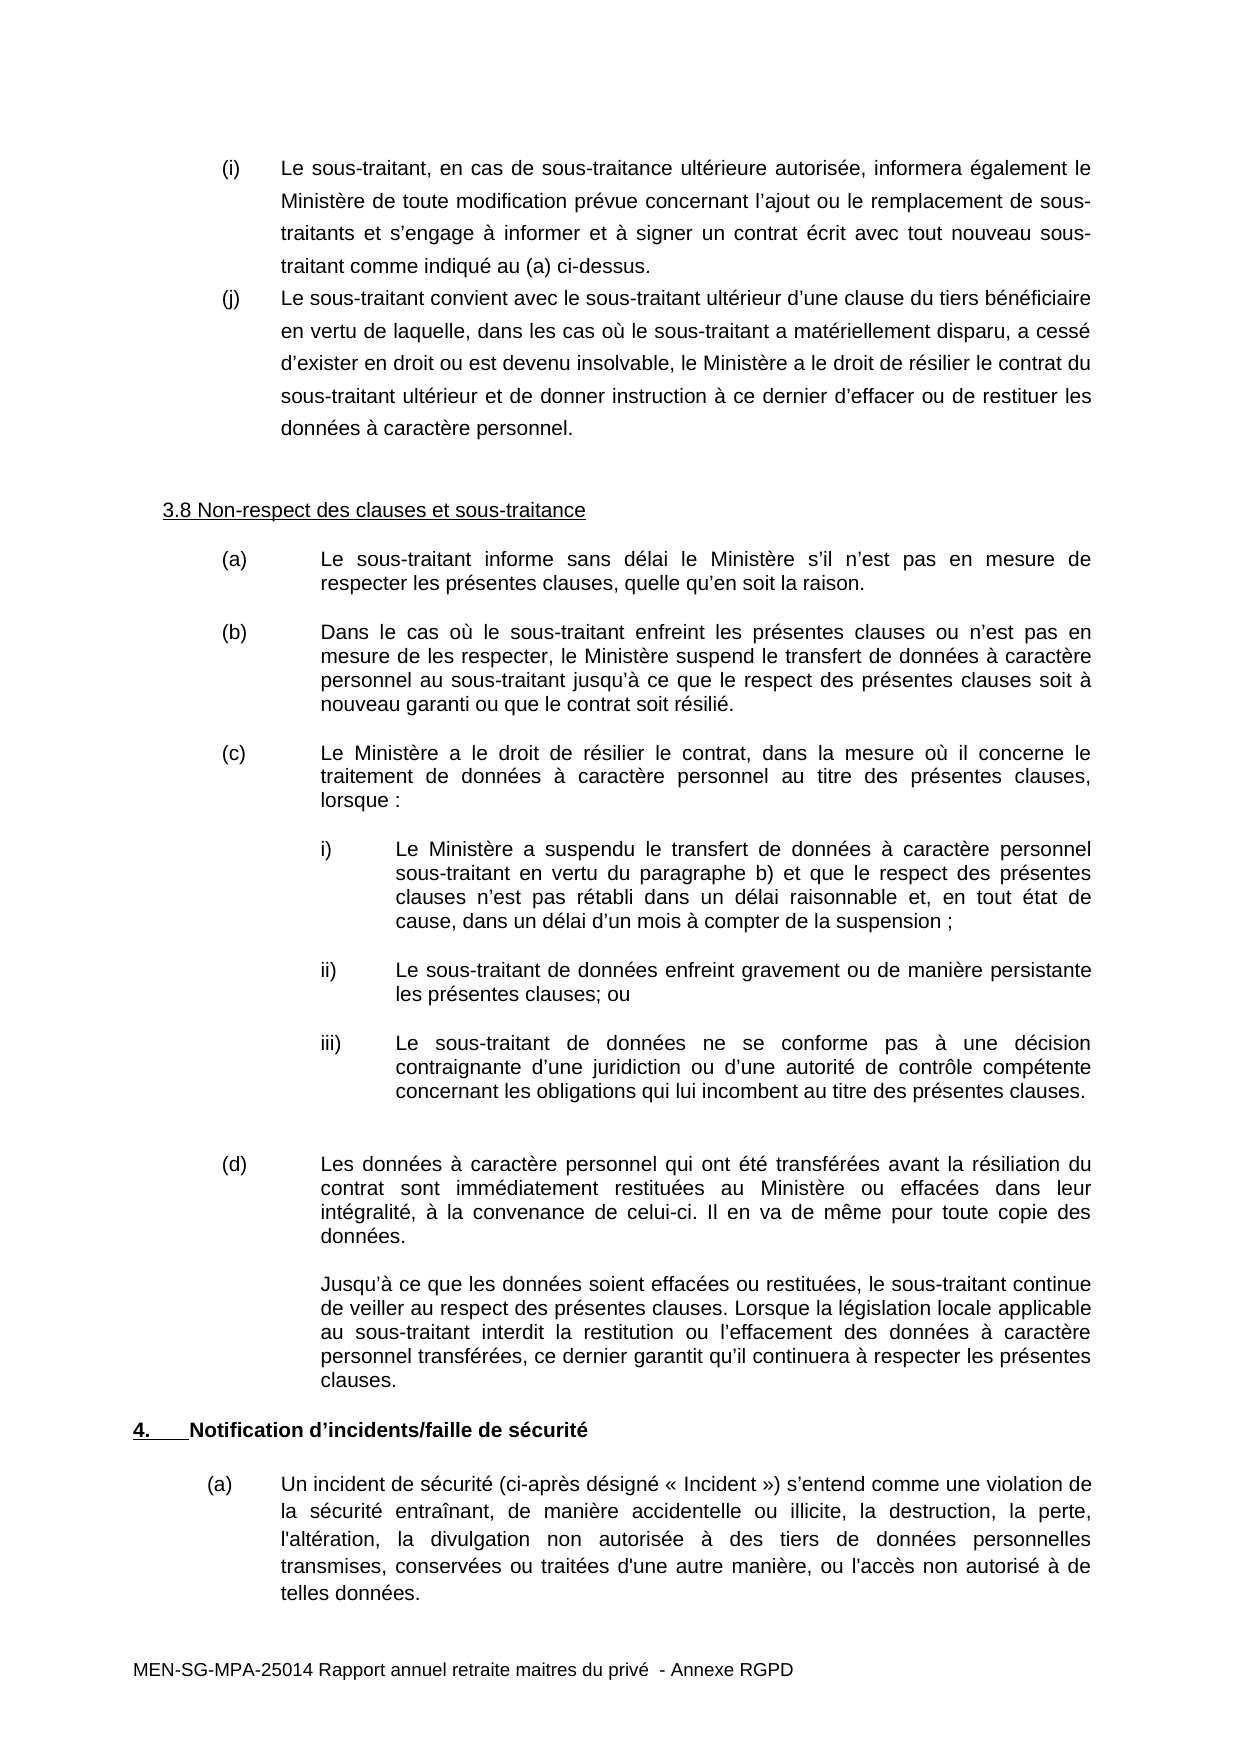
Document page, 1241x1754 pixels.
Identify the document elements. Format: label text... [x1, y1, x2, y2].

list 3.8 Non-respect des clauses et sous-traitance [162, 498, 1093, 522]
list Un incident de sécurité (ci-après désigné « Incident ») s’entend comme une violation de la sécurité entraînant, de manière accidentelle ou illicite, la destruction, la perte, l'altération, la divulgation non autorisée à des tiers de données personnelles transmises, conservées ou traitées d'une autre manière, ou l'accès non autorisé à de telles données. [207, 1469, 1093, 1604]
list Le sous-traitant de données enfreint gravement ou de manière persistante les présentes clauses; ou [320, 958, 1093, 1006]
list Le sous-traitant informe sans délai le Ministère s’il n’est pas en mesure de respecter les présentes clauses, quelle qu’en soit la raison. [222, 547, 1093, 594]
list Les données à caractère personnel qui ont été transférées avant la résiliation du contrat sont immédiatement restituées au Ministère ou effacées dans leur intégralité, à la convenance de celui-ci. Il en va de même pour toute copie des données. [222, 1152, 1093, 1248]
list Le sous-traitant convient avec le sous-traitant ultérieur d’une clause du tiers bénéficiaire en vertu de laquelle, dans les cas où le sous-traitant a matériellement disparu, a cessé d’exister en droit ou est devenu insolvable, le Ministère a le droit de résilier le contrat du sous-traitant ultérieur et de donner instruction à ce dernier d’effacer ou de restituer les données à caractère personnel. [222, 278, 1093, 440]
list Le sous-traitant de données ne se conforme pas à une décision contraignante d’une juridiction ou d’une autorité de contrôle compétente concernant les obligations qui lui incombent au titre des présentes clauses. [320, 1031, 1093, 1103]
list Le Ministère a le droit de résilier le contrat, dans la mesure où il concerne le traitement de données à caractère personnel au titre des présentes clauses, lorsque : [222, 740, 1093, 812]
list Jusqu’à ce que les données soient effacées ou restituées, le sous-traitant continue de veiller au respect des présentes clauses. Lorsque la législation locale applicable au sous-traitant interdit la restitution ou l’effacement des données à caractère personnel transférées, ce dernier garantit qu’il continuera à respecter les présentes clauses. [320, 1272, 1093, 1391]
list Notification d’incidents/faille de sécurité [133, 1418, 1093, 1442]
list Dans le cas où le sous-traitant enfreint les présentes clauses ou n’est pas en mesure de les respecter, le Ministère suspend le transfert de données à caractère personnel au sous-traitant jusqu’à ce que le respect des présentes clauses soit à nouveau garanti ou que le contrat soit résilié. [222, 619, 1093, 715]
list Le Ministère a suspendu le transfert de données à caractère personnel sous-traitant en vertu du paragraphe b) et que le respect des présentes clauses n’est pas rétabli dans un délai raisonnable et, en tout état de cause, dans un délai d’un mois à compter de la suspension ; [320, 837, 1093, 933]
list Le sous-traitant, en cas de sous-traitance ultérieure autorisée, informera également le Ministère de toute modification prévue concernant l’ajout ou le remplacement de sous-traitants et s’engage à informer et à signer un contrat écrit avec tout nouveau sous-traitant comme indiqué au (a) ci-dessus. [222, 148, 1093, 278]
